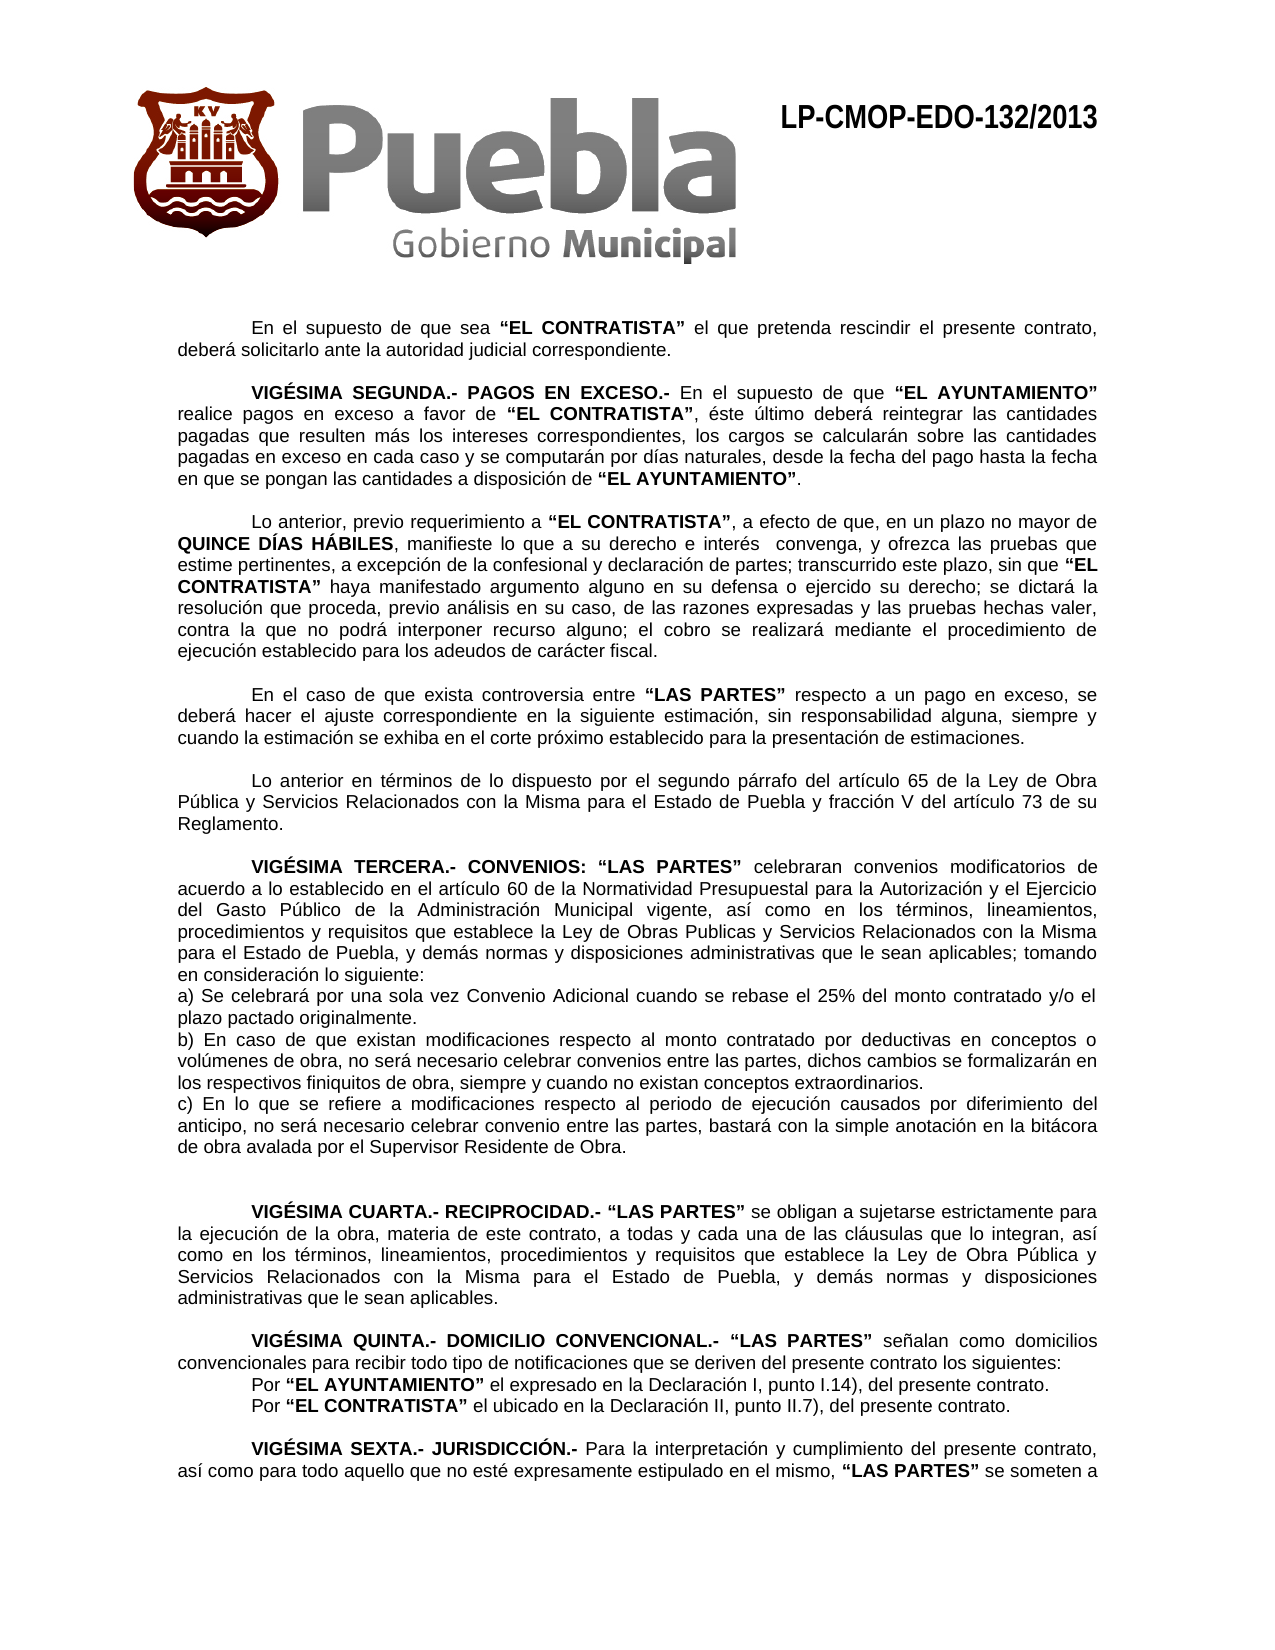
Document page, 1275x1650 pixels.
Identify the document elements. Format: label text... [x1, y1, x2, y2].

text VIGÉSIMA CUARTA.- RECIPROCIDAD.- “LAS PARTES” se obligan a sujetarse estrictamente para la ejecución de la obra, materia de este contrato, a todas y cada una de las cláusulas que lo integran, así como en los términos, lineamientos, procedimientos y requisitos que establece de Obra Pública y Servicios Relacionados con para el Estado de Puebla, y demás normas y disposiciones administrativas que le sean aplicables. [177, 1201, 1098, 1309]
text En el supuesto de que sea “EL CONTRATISTA” el que pretenda rescindir el presente contrato, deberá solicitarlo ante la autoridad judicial correspondiente. [177, 317, 1098, 360]
text a) Se celebrará por una sola vez Convenio Adicional cuando se rebase el 25% del monto contratado y/o el plazo pactado originalmente. [177, 985, 1098, 1028]
text VIGÉSIMA QUINTA.- DOMICILIO CONVENCIONAL.- “LAS PARTES” señalan como domicilios convencionales para recibir todo tipo de notificaciones que se deriven del presente contrato los siguientes: [177, 1330, 1098, 1373]
text Por “EL CONTRATISTA” el ubicado en , punto II.7), del presente contrato. [177, 1395, 1098, 1417]
text En el caso de que exista controversia entre “LAS PARTES” respecto a un pago en exceso, se deberá hacer el ajuste correspondiente en la siguiente estimación, sin responsabilidad alguna, siempre y cuando la estimación se exhiba en el corte próximo establecido para la presentación de estimaciones. [177, 683, 1098, 748]
picture [133, 87, 736, 264]
text VIGÉSIMA TERCERA.- CONVENIOS: “LAS PARTES” celebraran convenios modificatorios de acuerdo a lo establecido en el artículo 60 de la Normatividad Presupuestal para la Autorización y el Ejercicio del Gasto Público de la Administración Municipal vigente, así como en los términos, lineamientos, procedimientos y requisitos que establece de Obras Publicas y Servicios Relacionados con para el Estado de Puebla, y demás normas y disposiciones administrativas que le sean aplicables; tomando en consideración lo siguiente: [177, 856, 1098, 985]
text c) En lo que se refiere a modificaciones respecto al periodo de ejecución causados por diferimiento del anticipo, no será necesario celebrar convenio entre las partes, bastará con la simple anotación en la bitácora de obra avalada por el Supervisor Residente de Obra. [177, 1093, 1098, 1158]
text Lo anterior en términos de lo dispuesto por el segundo párrafo del artículo 65 de la Ley de Obra Pública y Servicios Relacionados con para el Estado de Puebla y fracción V del artículo 73 de su Reglamento. [177, 770, 1098, 834]
text VIGÉSIMA SEGUNDA.- PAGOS EN EXCESO.- En el supuesto de que “EL AYUNTAMIENTO” realice pagos en exceso a favor de “EL CONTRATISTA”, éste último deberá reintegrar las cantidades pagadas que resulten más los intereses correspondientes, los cargos se calcularán sobre las cantidades pagadas en exceso en cada caso y se computarán por días naturales, desde la fecha del pago hasta la fecha en que se pongan las cantidades a disposición de “EL AYUNTAMIENTO”. [177, 382, 1098, 489]
text Lo anterior, previo requerimiento a “EL CONTRATISTA”, a efecto de que, en un plazo no mayor de QUINCE DÍAS HÁBILES, manifieste lo que a su derecho e interés convenga, y ofrezca las pruebas que estime pertinentes, a excepción de la confesional y declaración de partes; transcurrido este plazo, sin que “EL CONTRATISTA” haya manifestado argumento alguno en su defensa o ejercido su derecho; se dictará la resolución que proceda, previo análisis en su caso, de las razones expresadas y las pruebas hechas valer, contra la que no podrá interponer recurso alguno; el cobro se realizará mediante el procedimiento de ejecución establecido para los adeudos de carácter fiscal. [177, 511, 1098, 662]
text b) En caso de que existan modificaciones respecto al monto contratado por deductivas en conceptos o volúmenes de obra, no será necesario celebrar convenios entre las partes, dichos cambios se formalizarán en los respectivos finiquitos de obra, siempre y cuando no existan conceptos extraordinarios. [177, 1028, 1098, 1093]
text Por “EL AYUNTAMIENTO” el expresado en , punto I.14), del presente contrato. [177, 1373, 1098, 1395]
